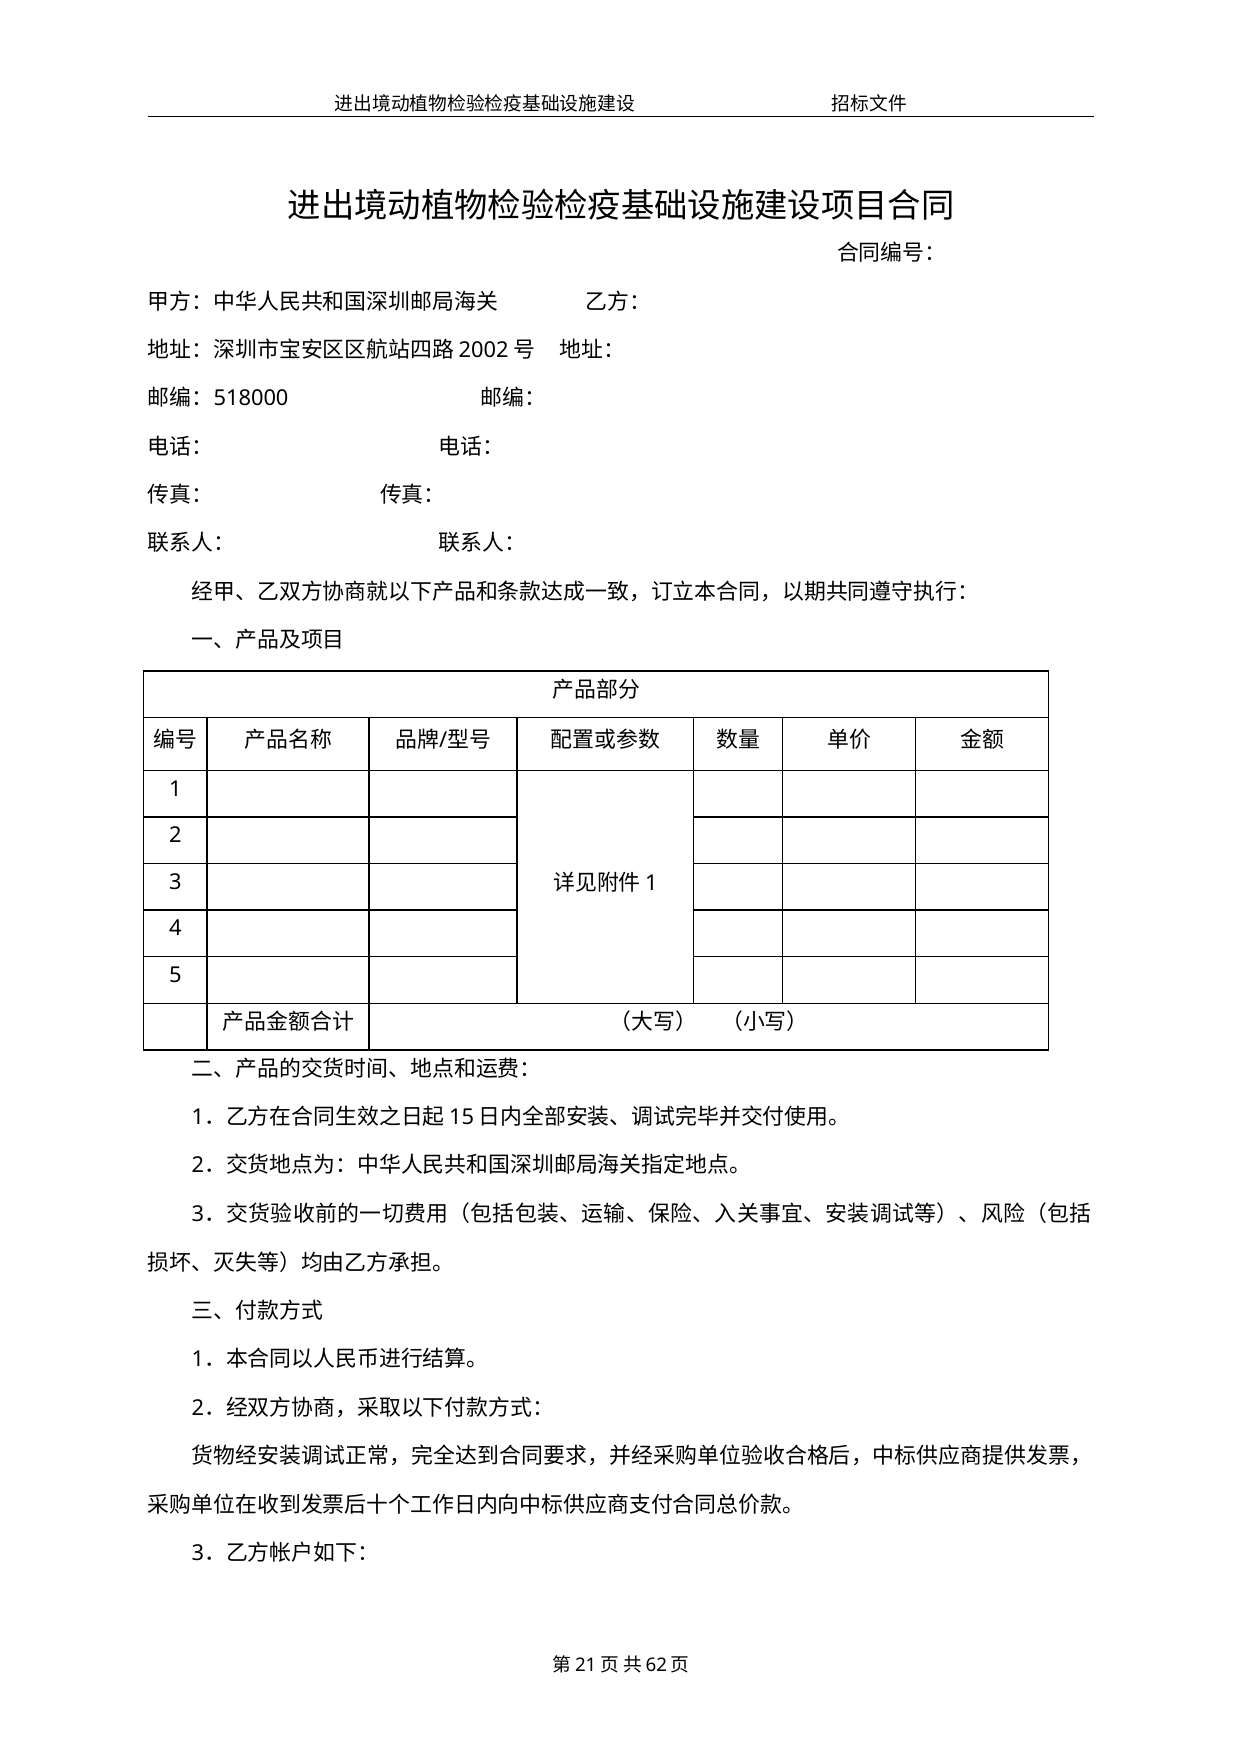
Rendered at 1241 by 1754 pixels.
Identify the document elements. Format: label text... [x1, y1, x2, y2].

text 经甲、乙双方协商就以下产品和条款达成一致，订立本合同，以期共同遵守执行： [148, 573, 1094, 606]
table_cell [694, 911, 782, 956]
table_cell 3 [144, 864, 206, 909]
text 三、付款方式 [148, 1293, 1094, 1325]
text 传真： 传真： [148, 477, 1094, 509]
table_cell [916, 818, 1048, 863]
table_cell [783, 911, 915, 956]
table_cell 产品金额合计 [208, 1004, 368, 1049]
table_cell [208, 771, 368, 816]
table_cell 2 [144, 818, 206, 863]
text 2．经双方协商，采取以下付款方式： [148, 1389, 1094, 1422]
table_cell [916, 911, 1048, 956]
table_cell 详见附件1 [518, 771, 693, 1002]
table_cell 产品名称 [208, 718, 368, 769]
text 货物经安装调试正常，完全达到合同要求，并经采购单位验收合格后，中标供应商提供发票，采购单位在收到发票后十个工作日内向中标供应商支付合同总价款。 [148, 1438, 1094, 1519]
table_cell 1 [144, 771, 206, 816]
table_cell [370, 771, 516, 816]
text 1．本合同以人民币进行结算。 [148, 1341, 1094, 1373]
table_cell [916, 771, 1048, 816]
table_cell [144, 1004, 206, 1049]
table_cell （大写） （小写） [370, 1004, 1048, 1049]
table_cell 单价 [783, 718, 915, 769]
text 甲方：中华人民共和国深圳邮局海关 乙方： [148, 283, 1094, 316]
text 电话： 电话： [148, 428, 1094, 461]
table_cell 品牌/型号 [370, 718, 516, 769]
table_cell [694, 771, 782, 816]
table_cell 4 [144, 911, 206, 956]
table_cell [694, 818, 782, 863]
table_cell [783, 864, 915, 909]
text 邮编：518000 邮编： [148, 380, 1094, 412]
table_cell [694, 957, 782, 1002]
text 联系人： 联系人： [148, 525, 1094, 557]
table_cell 5 [144, 957, 206, 1002]
table_cell [916, 864, 1048, 909]
text 3．交货验收前的一切费用（包括包装、运输、保险、入关事宜、安装调试等）、风险（包括损坏、灭失等）均由乙方承担。 [148, 1196, 1094, 1277]
text 一、产品及项目 [148, 622, 1094, 654]
table_cell [370, 911, 516, 956]
table_cell 数量 [694, 718, 782, 769]
table_cell [370, 818, 516, 863]
text 二、产品的交货时间、地点和运费： [148, 1051, 1094, 1083]
table_cell 配置或参数 [518, 718, 693, 769]
table_cell [208, 911, 368, 956]
text 1．乙方在合同生效之日起15日内全部安装、调试完毕并交付使用。 [148, 1099, 1094, 1131]
table_cell [783, 957, 915, 1002]
table_cell [208, 957, 368, 1002]
table_cell [783, 771, 915, 816]
table_cell [370, 957, 516, 1002]
table_cell 金额 [916, 718, 1048, 769]
text 进出境动植物检验检疫基础设施建设项目合同 [148, 170, 1094, 235]
table_cell [916, 957, 1048, 1002]
table_header 产品部分 [144, 672, 1048, 717]
table_cell [208, 818, 368, 863]
text 3．乙方帐户如下： [148, 1535, 1094, 1567]
table_cell [370, 864, 516, 909]
text 2．交货地点为：中华人民共和国深圳邮局海关指定地点。 [148, 1147, 1094, 1180]
table_cell 编号 [144, 718, 206, 769]
text 地址：深圳市宝安区区航站四路2002号 地址： [148, 332, 1094, 364]
table_cell [783, 818, 915, 863]
table_cell [694, 864, 782, 909]
text 合同编号： [148, 235, 1094, 267]
table_cell [208, 864, 368, 909]
